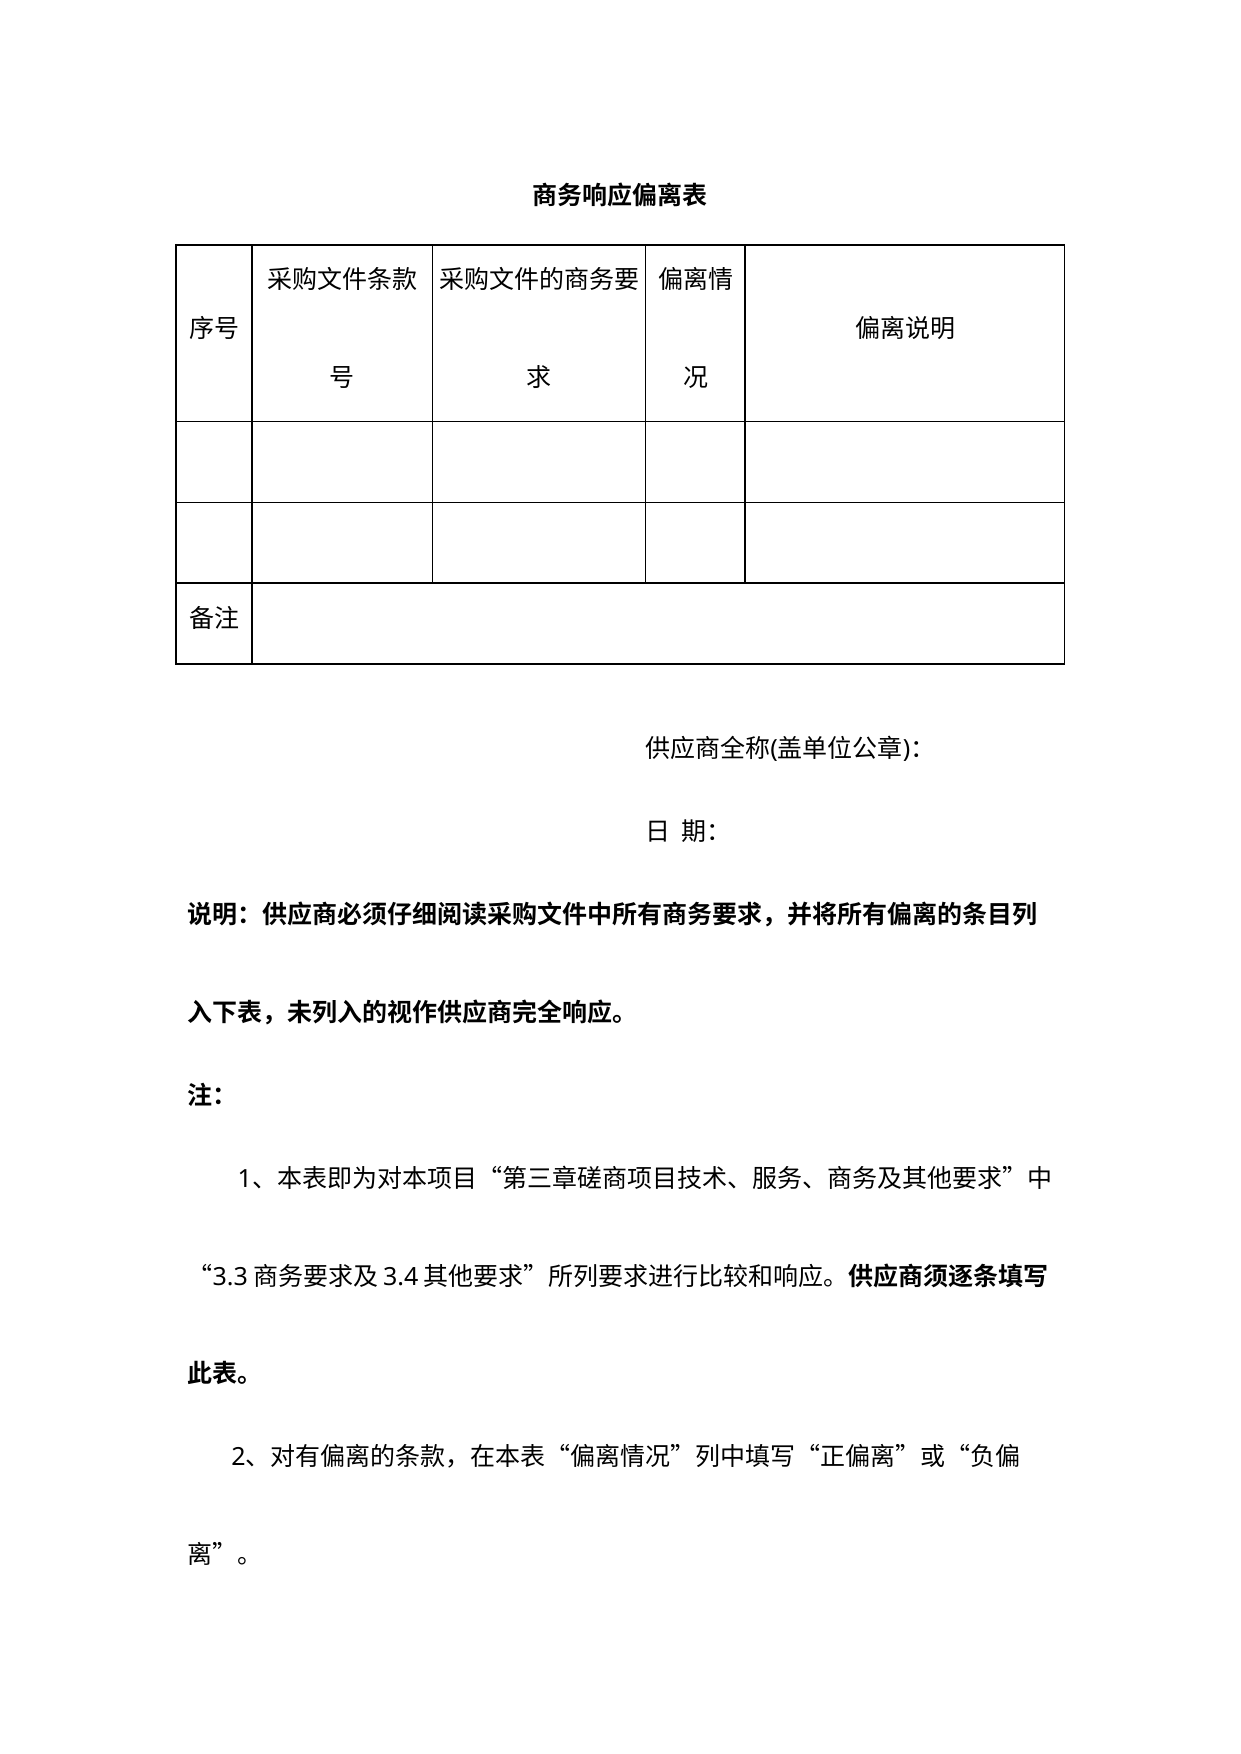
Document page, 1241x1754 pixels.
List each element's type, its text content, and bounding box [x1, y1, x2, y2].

table_cell [646, 422, 744, 501]
table_header 偏离情况 [646, 246, 744, 421]
table_cell [177, 503, 251, 582]
text 注： [187, 1061, 1053, 1126]
table_header 采购文件条款号 [253, 246, 432, 421]
text 商务响应偏离表 [187, 162, 1053, 227]
table_cell [746, 503, 1064, 582]
table_cell [253, 584, 1064, 663]
table_cell [746, 422, 1064, 501]
text 供应商全称(盖单位公章)： [187, 714, 1053, 779]
table_header 采购文件的商务要求 [433, 246, 645, 421]
table_cell [253, 503, 432, 582]
table_header 偏离说明 [746, 246, 1064, 421]
table_cell [433, 503, 645, 582]
text 2、对有偏离的条款，在本表“偏离情况”列中填写“正偏离”或“负偏离”。 [187, 1422, 1053, 1585]
table_cell 备注 [177, 584, 251, 663]
table_cell [433, 422, 645, 501]
text 日 期： [187, 797, 1053, 862]
table_cell [646, 503, 744, 582]
table_cell [253, 422, 432, 501]
table_cell [177, 422, 251, 501]
table_header 序号 [177, 246, 251, 421]
text 1、本表即为对本项目“第三章磋商项目技术、服务、商务及其他要求”中“3.3商务要求及3.4其他要求”所列要求进行比较和响应。供应商须逐条填写此表。 [187, 1144, 1053, 1404]
text 说明：供应商必须仔细阅读采购文件中所有商务要求，并将所有偏离的条目列入下表，未列入的视作供应商完全响应。 [187, 880, 1053, 1043]
